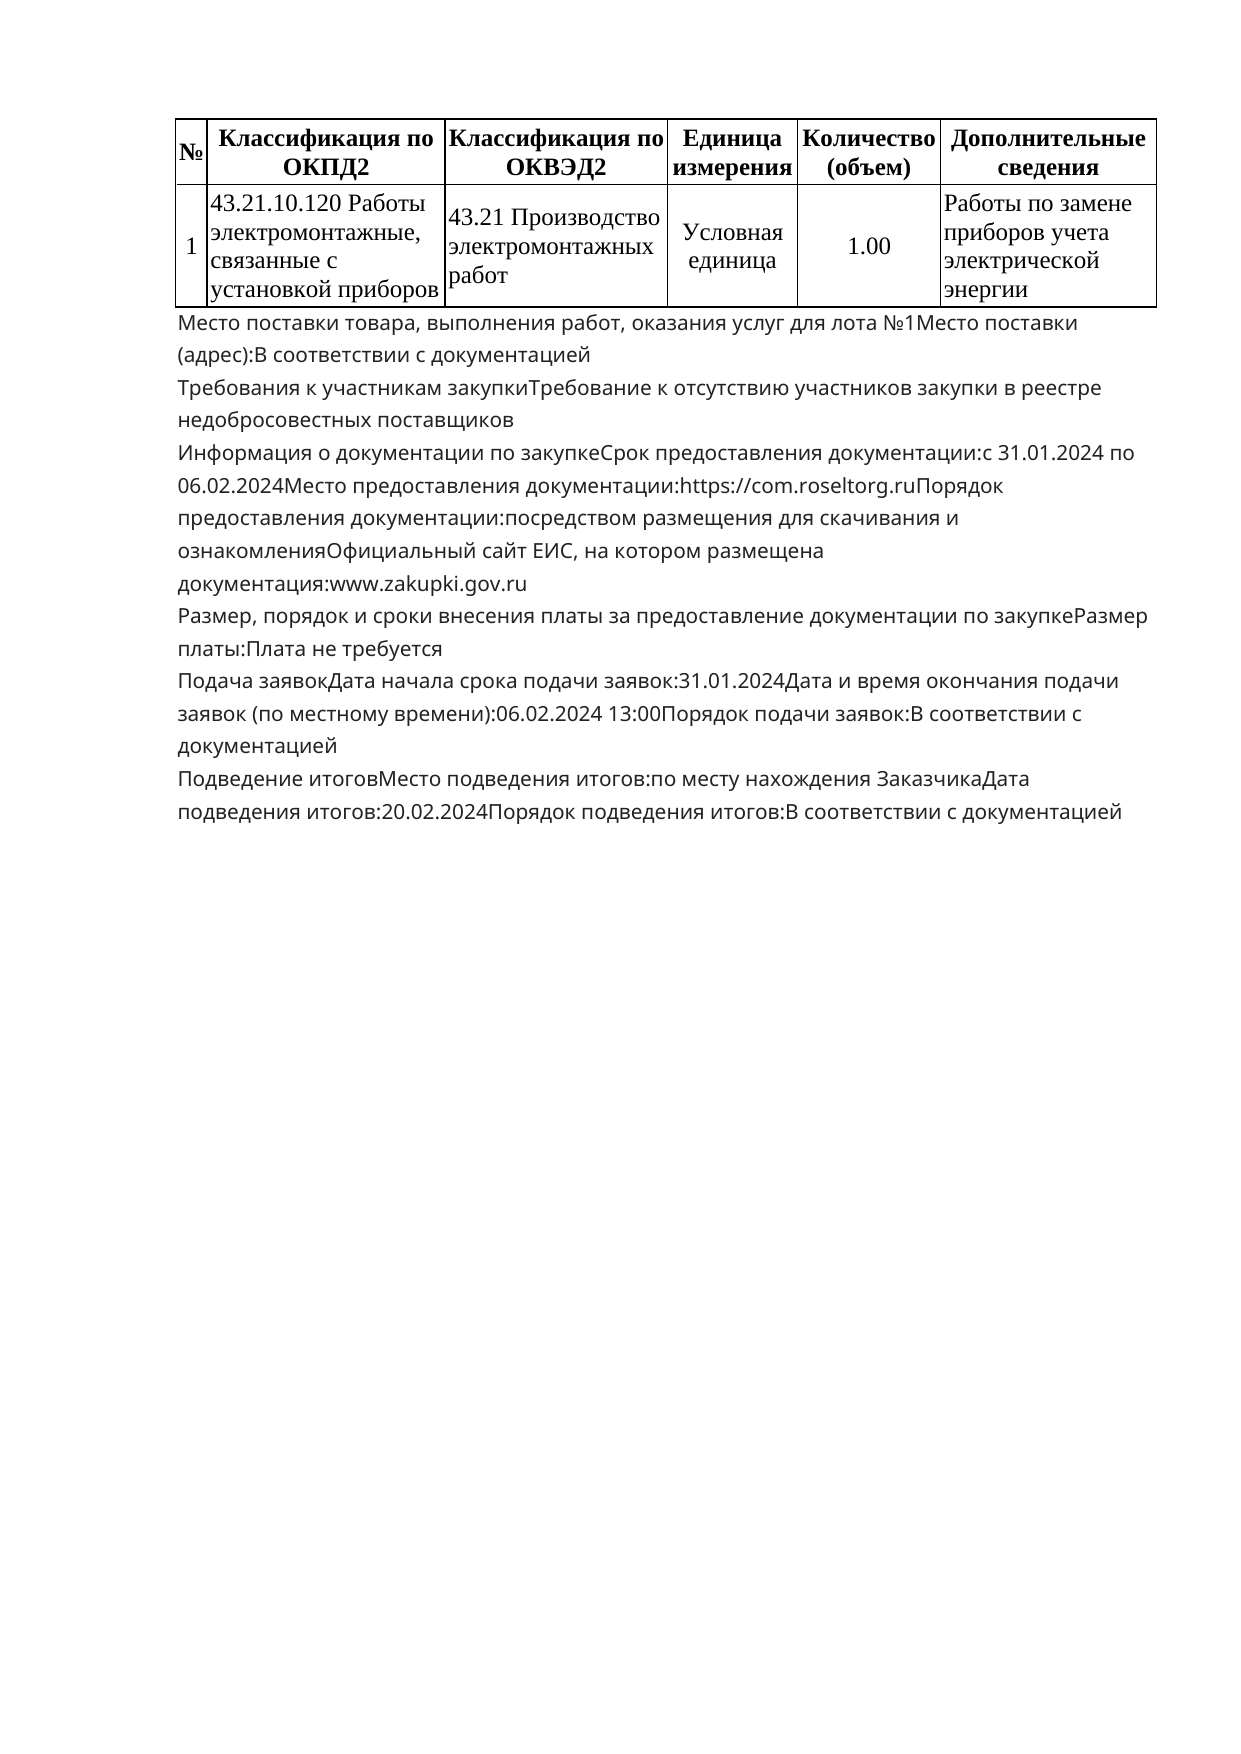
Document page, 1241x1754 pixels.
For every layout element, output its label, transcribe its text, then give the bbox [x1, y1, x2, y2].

table_header Количество (объем) [798, 120, 940, 183]
text Место поставки товара, выполнения работ, оказания услуг для лота №1Место поставки (адрес):В соответствии с документацией Требования к участникам закупкиТребование к отсутствию участников закупки в реестре недобросовестных поставщиков Информация о документации по закупкеСрок предоставления документации:с 31.01.2024 по 06.02.2024Место предоставления документации:https://com.roseltorg.ruПорядок предоставления документации:посредством размещения для скачивания и ознакомленияОфициальный сайт ЕИС, на котором размещена документация:www.zakupki.gov.ru Размер, порядок и сроки внесения платы за предоставление документации по закупкеРазмер платы:Плата не требуется Подача заявокДата начала срока подачи заявок:31.01.2024Дата и время окончания подачи заявок (по местному времени):06.02.2024 13:00Порядок подачи заявок:В соответствии с документацией Подведение итоговМесто подведения итогов:по месту нахождения ЗаказчикаДата подведения итогов:20.02.2024Порядок подведения итогов:В соответствии с документацией [177, 308, 1152, 825]
table_header № [176, 120, 206, 183]
table_cell Условная единица [668, 185, 797, 306]
table_cell Работы по замене приборов учета электрической энергии [941, 185, 1156, 306]
table_header Классификация по ОКПД2 [208, 120, 444, 183]
table_cell 43.21.10.120 Работы электромонтажные, связанные с установкой приборов [208, 185, 444, 306]
table_cell 1.00 [798, 185, 940, 306]
table_cell 1 [176, 185, 206, 306]
table_cell 43.21 Производство электромонтажных работ [446, 185, 667, 306]
table_header Единица измерения [668, 120, 797, 183]
table_header Классификация по ОКВЭД2 [446, 120, 667, 183]
table_header Дополнительные сведения [941, 120, 1156, 183]
